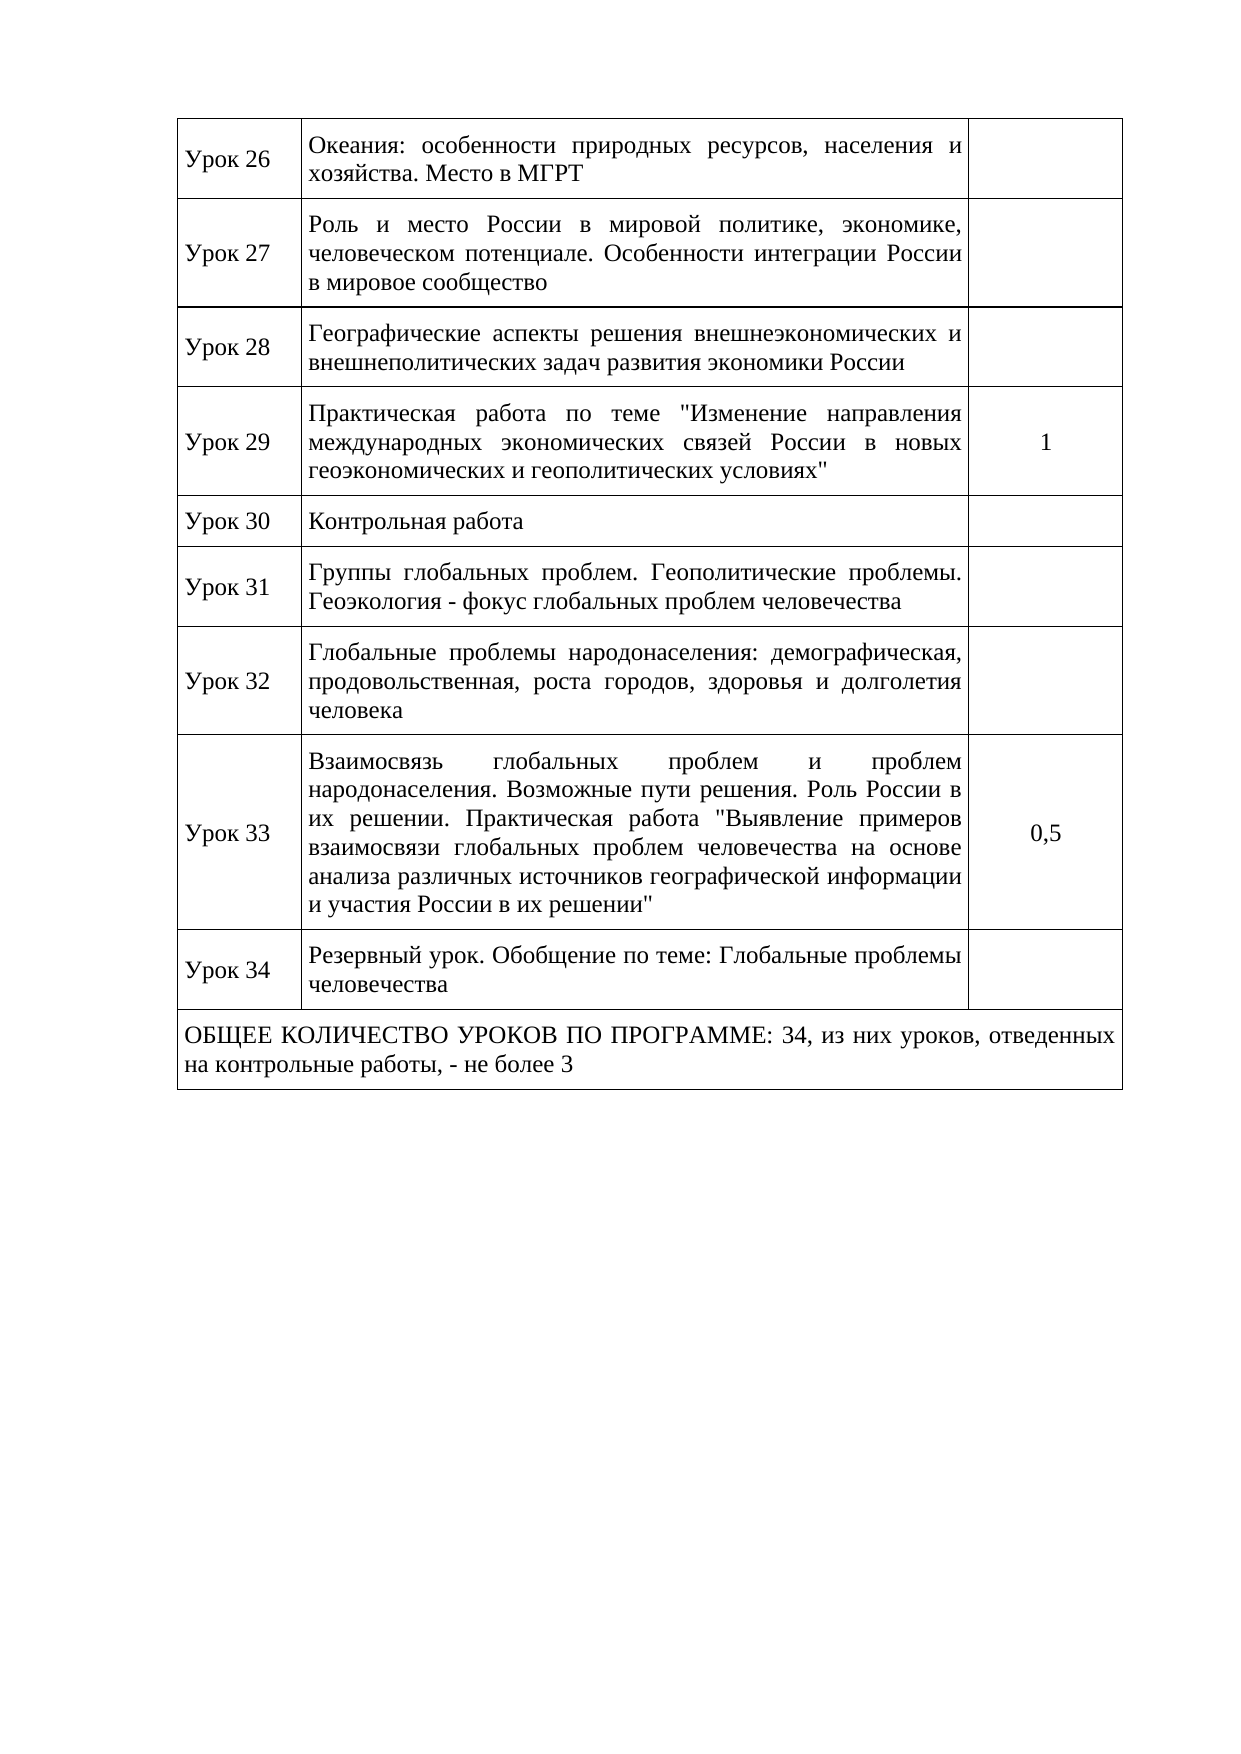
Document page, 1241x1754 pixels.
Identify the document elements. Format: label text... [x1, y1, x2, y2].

table_cell Урок 29 [178, 387, 301, 495]
table_cell Практическая работа по теме "Изменение направления международных экономических связей России в новых геоэкономических и геополитических условиях" [302, 387, 968, 495]
table_cell Группы глобальных проблем. Геополитические проблемы. Геоэкология - фокус глобальных проблем человечества [302, 547, 968, 626]
table_cell Взаимосвязь глобальных проблем и проблем народонаселения. Возможные пути решения. Роль России в их решении. Практическая работа "Выявление примеров взаимосвязи глобальных проблем человечества на основе анализа различных источников географической информации и участия России в их решении" [302, 735, 968, 929]
table_cell Глобальные проблемы народонаселения: демографическая, продовольственная, роста городов, здоровья и долголетия человека [302, 627, 968, 734]
table_cell Резервный урок. Обобщение по теме: Глобальные проблемы человечества [302, 930, 968, 1009]
table_cell [969, 199, 1122, 306]
table_cell Урок 34 [178, 930, 301, 1009]
table_cell Урок 27 [178, 199, 301, 306]
table_cell Океания: особенности природных ресурсов, населения и хозяйства. Место в МГРТ [302, 119, 968, 198]
table_cell Урок 26 [178, 119, 301, 198]
table_cell Урок 32 [178, 627, 301, 734]
table_cell [969, 547, 1122, 626]
table_cell Урок 28 [178, 308, 301, 386]
table_cell Роль и место России в мировой политике, экономике, человеческом потенциале. Особенности интеграции России в мировое сообщество [302, 199, 968, 306]
table_cell [969, 627, 1122, 734]
table_cell [969, 308, 1122, 386]
table_cell [969, 930, 1122, 1009]
table_cell Урок 33 [178, 735, 301, 929]
table_cell 1 [969, 387, 1122, 495]
table_cell 0,5 [969, 735, 1122, 929]
table_cell Урок 31 [178, 547, 301, 626]
table_cell Географические аспекты решения внешнеэкономических и внешнеполитических задач развития экономики России [302, 308, 968, 386]
table_cell ОБЩЕЕ КОЛИЧЕСТВО УРОКОВ ПО ПРОГРАММЕ: 34, из них уроков, отведенных на контрольные работы, - не более 3 [178, 1010, 1122, 1088]
table_cell [969, 496, 1122, 546]
table_cell [969, 119, 1122, 198]
table_cell Урок 30 [178, 496, 301, 546]
table_cell Контрольная работа [302, 496, 968, 546]
